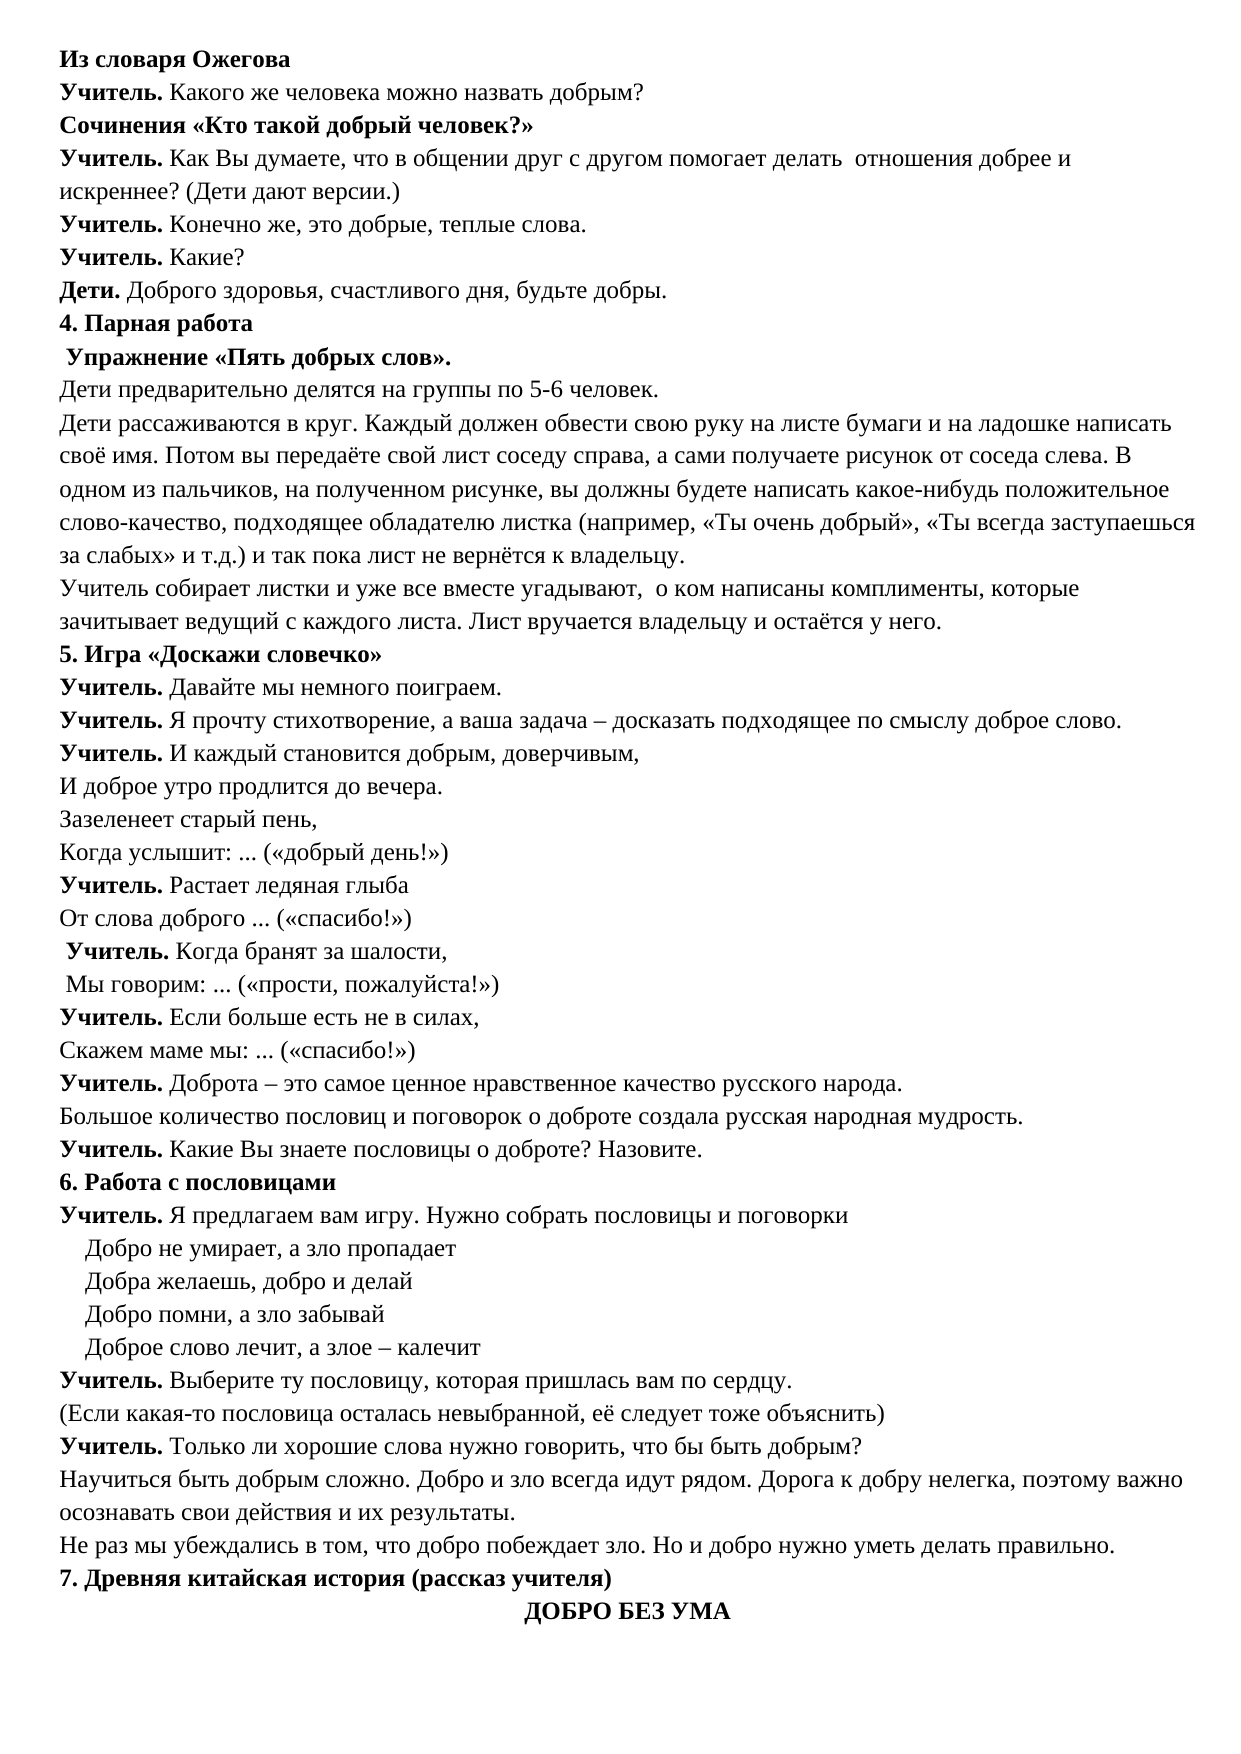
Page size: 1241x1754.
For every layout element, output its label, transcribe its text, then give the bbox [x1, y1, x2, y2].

text Учитель. Я предлагаем вам игру. Нужно собрать пословицы и поговорки [59, 1200, 1196, 1229]
text Большое количество пословиц и поговорок о доброте создала русская народная мудрость. [59, 1101, 1196, 1130]
text (Если какая-то пословица осталась невыбранной, её следует тоже объяснить) [59, 1398, 1196, 1427]
text От слова доброго ... («спасибо!») [59, 903, 1196, 932]
text 6. Работа с пословицами [59, 1167, 1196, 1196]
text Из словаря Ожегова [59, 44, 1196, 73]
text Учитель. Давайте мы немного поиграем. [59, 672, 1196, 701]
text Мы говорим: ... («прости, пожалуйста!») [59, 969, 1196, 998]
text 7. Древняя китайская история (рассказ учителя) [59, 1563, 1196, 1592]
text Не раз мы убеждались в том, что добро побеждает зло. Но и добро нужно уметь делать правильно. [59, 1530, 1196, 1559]
text Учитель. Выберите ту пословицу, которая пришлась вам по сердцу. [59, 1365, 1196, 1394]
text Дети. Доброго здоровья, счастливого дня, будьте добры. [59, 276, 1196, 304]
text Учитель. Как Вы думаете, что в общении друг с другом помогает делать отношения добрее и искреннее? (Дети дают версии.) [59, 143, 1196, 205]
text Учитель. Какие? [59, 242, 1196, 271]
text Учитель. И каждый становится добрым, доверчивым, [59, 738, 1196, 767]
text И доброе утро продлится до вечера. [59, 771, 1196, 799]
text Учитель. Только ли хорошие слова нужно говорить, что бы быть добрым? [59, 1431, 1196, 1460]
text Учитель. Когда бранят за шалости, [59, 936, 1196, 965]
text Учитель. Какие Вы знаете пословицы о доброте? Назовите. [59, 1134, 1196, 1163]
text ДОБРО БЕЗ УМА [59, 1596, 1196, 1625]
text  Добро не умирает, а зло пропадает [59, 1233, 1196, 1262]
text Учитель. Конечно же, это добрые, теплые слова. [59, 209, 1196, 238]
text  Добро помни, а зло забывай [59, 1299, 1196, 1328]
text Зазеленеет старый пень, [59, 804, 1196, 833]
text  Добра желаешь, добро и делай [59, 1266, 1196, 1295]
text Учитель. Какого же человека можно назвать добрым? [59, 77, 1196, 106]
text 5. Игра «Доскажи словечко» [59, 639, 1196, 667]
text Научиться быть добрым сложно. Добро и зло всегда идут рядом. Дорога к добру нелегка, поэтому важно осознавать свои действия и их результаты. [59, 1464, 1196, 1526]
text 4. Парная работа [59, 308, 1196, 337]
text Дети предварительно делятся на группы по 5-6 человек. [59, 374, 1196, 403]
text Учитель. Растает ледяная глыба [59, 870, 1196, 899]
text Учитель. Доброта – это самое ценное нравственное качество русского народа. [59, 1068, 1196, 1097]
text Учитель собирает листки и уже все вместе угадывают, о ком написаны комплименты, которые зачитывает ведущий с каждого листа. Лист вручается владельцу и остаётся у него. [59, 573, 1196, 634]
text Когда услышит: ... («добрый день!») [59, 837, 1196, 866]
text Дети рассаживаются в круг. Каждый должен обвести свою руку на листе бумаги и на ладошке написать своё имя. Потом вы передаёте свой лист соседу справа, а сами получаете рисунок от соседа слева. В одном из пальчиков, на полученном рисунке, вы должны будете написать какое-нибудь положительное слово-качество, подходящее обладателю листка (например, «Ты очень добрый», «Ты всегда заступаешься за слабых» и т.д.) и так пока лист не вернётся к владельцу. [59, 408, 1196, 568]
text Учитель. Я прочту стихотворение, а ваша задача – досказать подходящее по смыслу доброе слово. [59, 705, 1196, 733]
text Сочинения «Кто такой добрый человек?» [59, 110, 1196, 139]
text Скажем маме мы: ... («спасибо!») [59, 1035, 1196, 1064]
text  Доброе слово лечит, а злое – калечит [59, 1332, 1196, 1361]
text Упражнение «Пять добрых слов». [59, 342, 1196, 370]
text Учитель. Если больше есть не в силах, [59, 1002, 1196, 1031]
